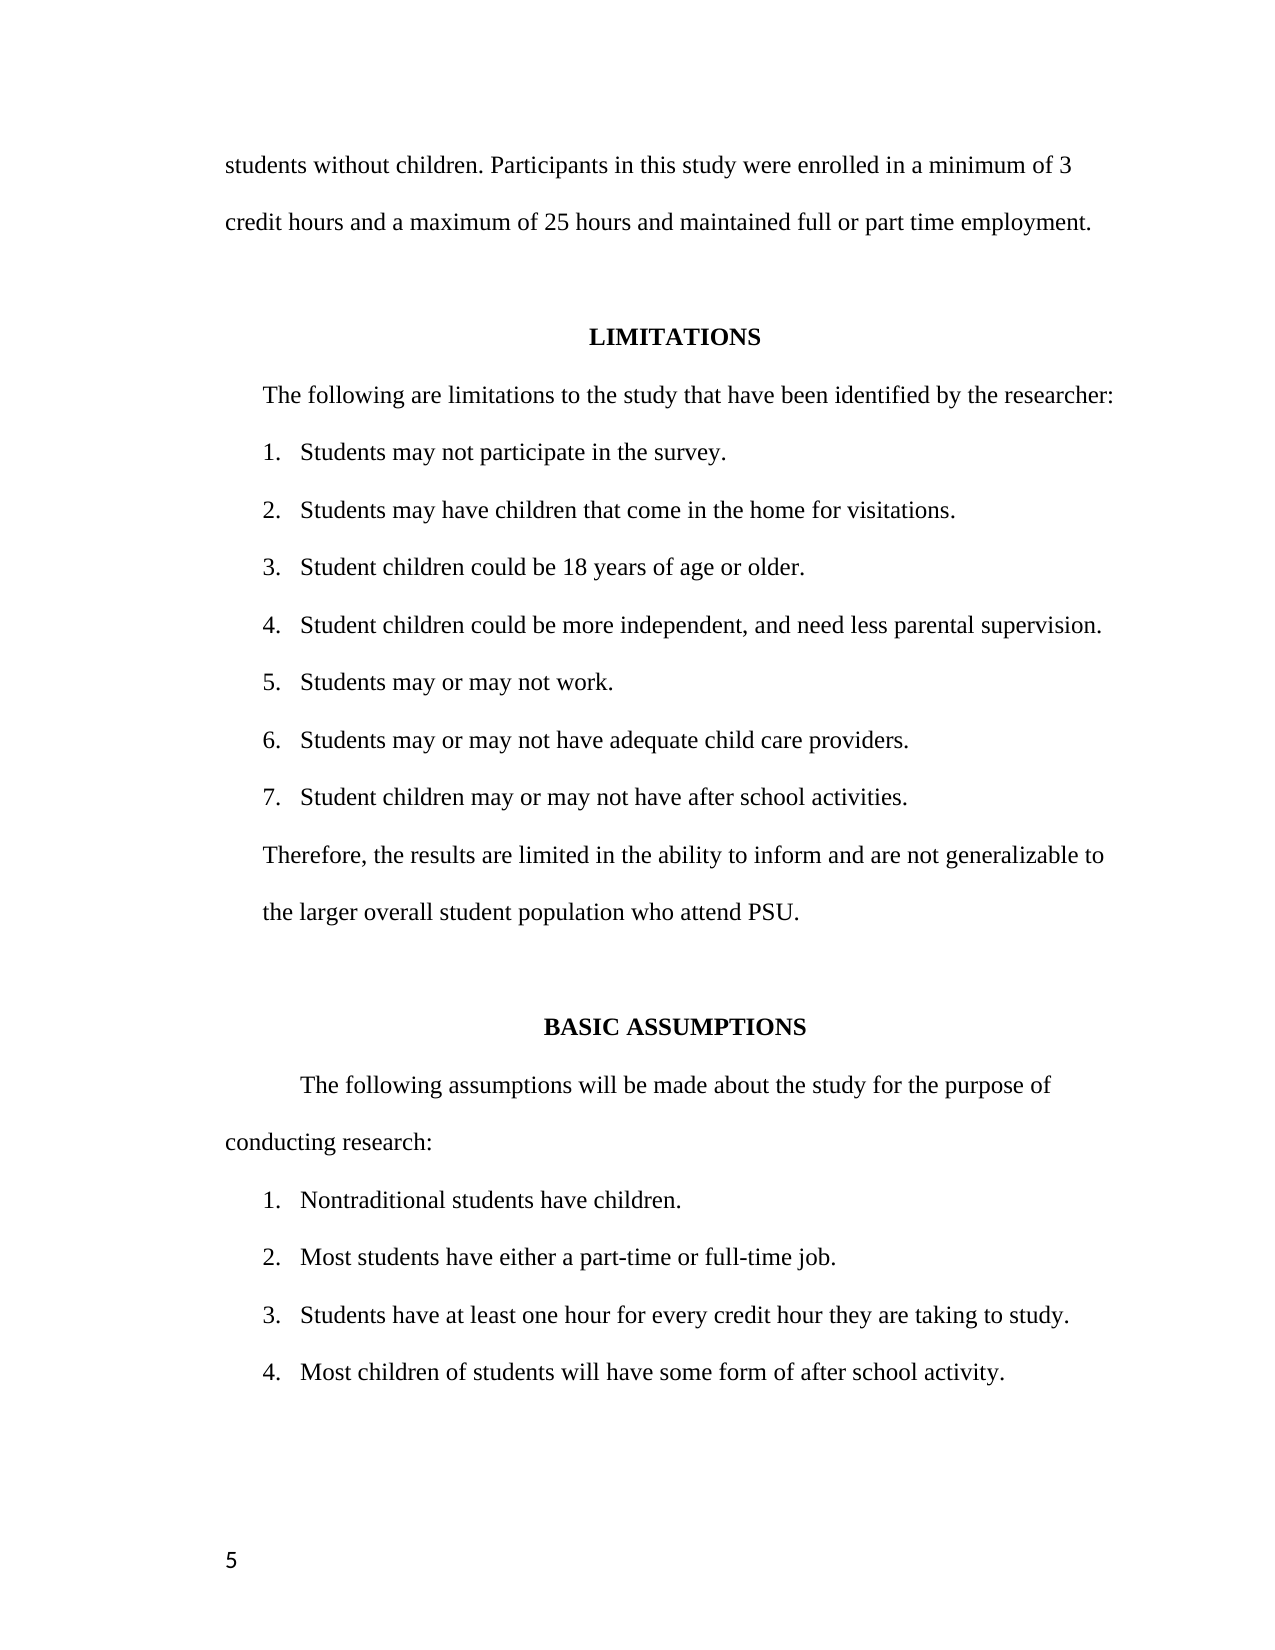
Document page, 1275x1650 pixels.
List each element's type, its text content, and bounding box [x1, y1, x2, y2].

list Student children could be more independent, and need less parental supervision. [262, 610, 1125, 639]
text The following are limitations to the study that have been identified by the researcher: [225, 380, 1125, 409]
list Students may not participate in the survey. [262, 437, 1125, 466]
list Most children of students will have some form of after school activity. [262, 1357, 1125, 1386]
list Nontraditional students have children. [262, 1185, 1125, 1214]
list Students may or may not have adequate child care providers. [262, 725, 1125, 754]
list Students have at least one hour for every credit hour they are taking to study. [262, 1300, 1125, 1329]
list Student children could be 18 years of age or older. [262, 552, 1125, 581]
text BASIC ASSUMPTIONS [225, 1012, 1125, 1041]
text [225, 150, 1125, 236]
text The following assumptions will be made about the study for the purpose of conducting research: [225, 1070, 1125, 1156]
text Therefore, the results are limited in the ability to inform and are not generalizable to the larger overall student population who attend PSU. [262, 840, 1125, 926]
list Student children may or may not have after school activities. [262, 782, 1125, 811]
list Most students have either a part-time or full-time job. [262, 1242, 1125, 1271]
text LIMITATIONS [225, 322, 1125, 351]
list Students may or may not work. [262, 667, 1125, 696]
list Students may have children that come in the home for visitations. [262, 495, 1125, 524]
